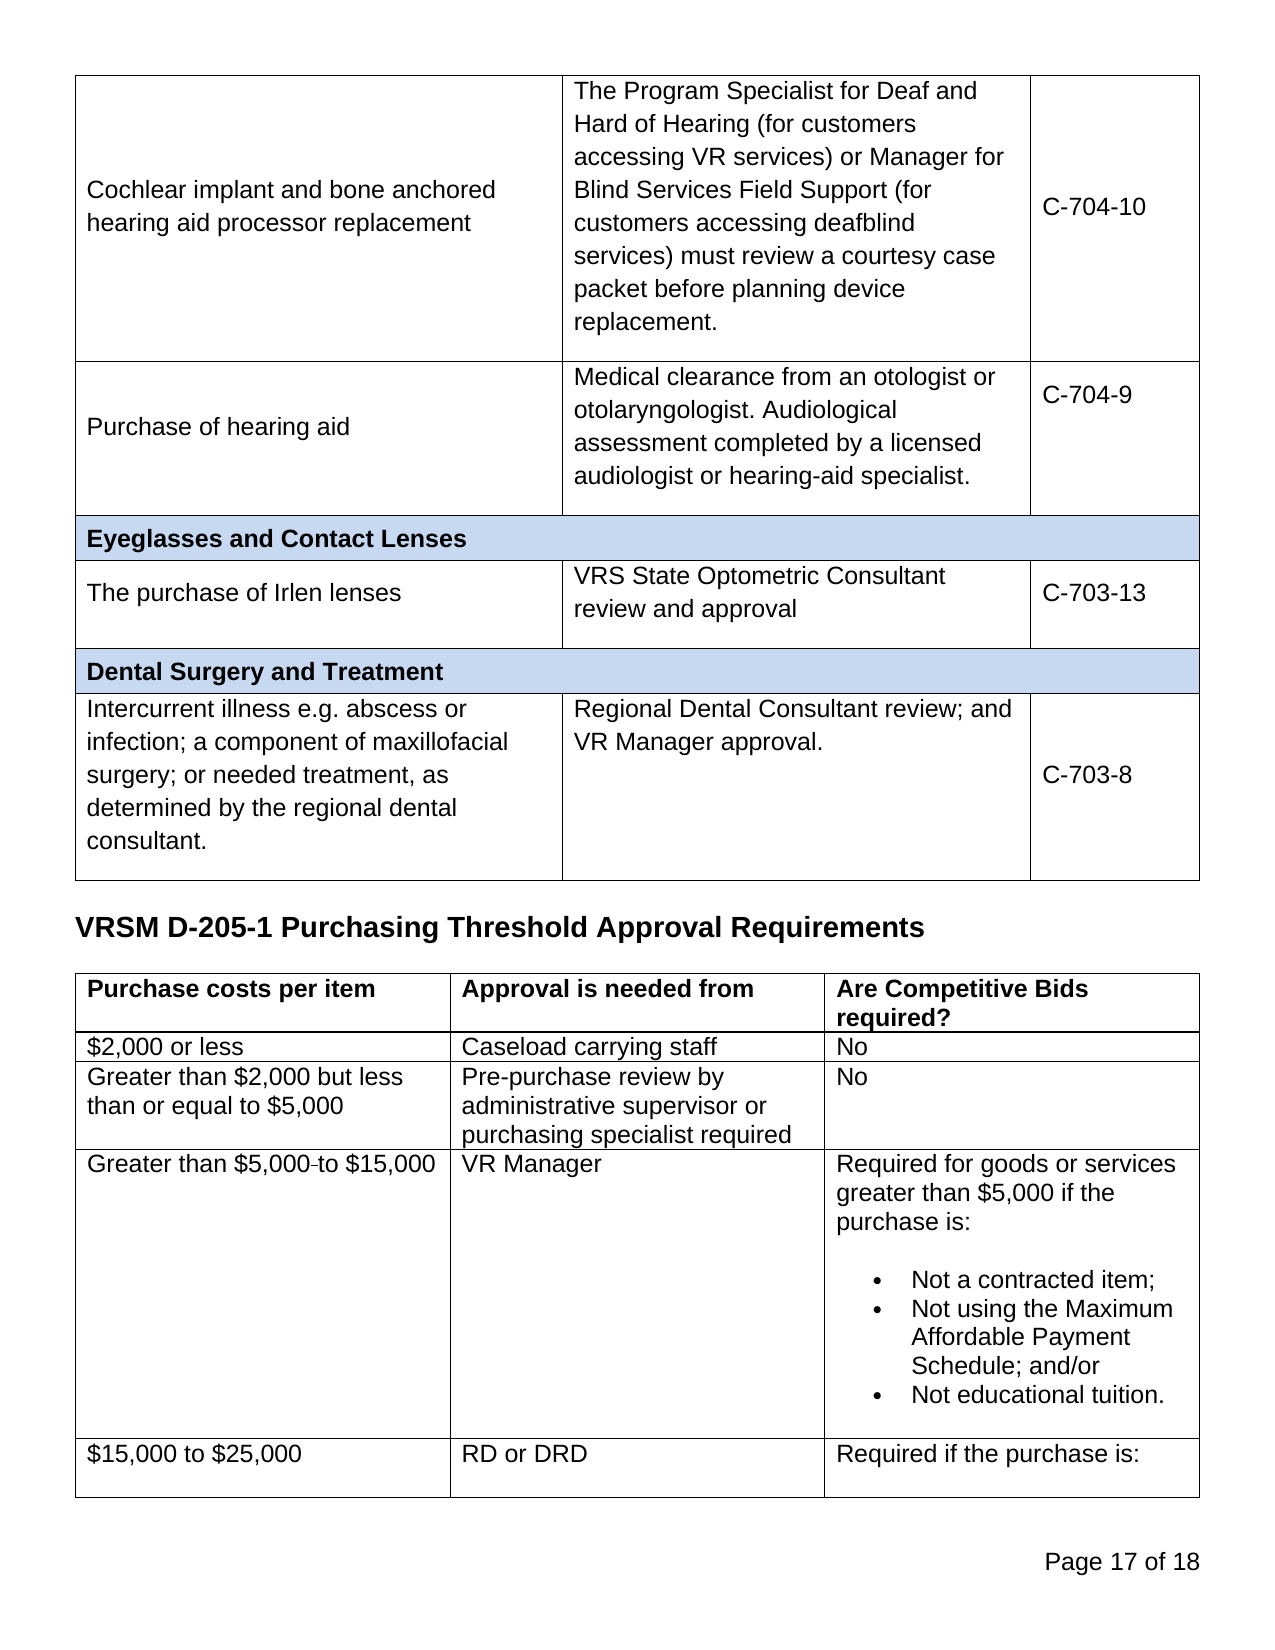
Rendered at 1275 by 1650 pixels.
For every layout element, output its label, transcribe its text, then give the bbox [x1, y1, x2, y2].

table_cell Cochlear implant and bone anchored hearing aid processor replacement [76, 76, 562, 361]
table_cell C-704-9 [1031, 362, 1199, 515]
table_cell Regional Dental Consultant review; and VR Manager approval. [563, 694, 1030, 880]
table_cell Purchase of hearing aid [76, 362, 562, 515]
table_cell The Program Specialist for Deaf and Hard of Hearing (for customers accessing VR services) or Manager for Blind Services Field Support (for customers accessing deafblind services) must review a courtesy case packet before planning device replacement. [563, 76, 1030, 361]
table_cell VRS State Optometric Consultant review and approval [563, 561, 1030, 648]
table_cell Caseload carrying staff [451, 1033, 824, 1061]
table_cell No [825, 1033, 1199, 1061]
table_cell Greater than $5,000 to $15,000 [76, 1150, 450, 1438]
table_cell Eyeglasses and Contact Lenses [76, 516, 1199, 560]
table_cell C-703-13 [1031, 561, 1199, 648]
table_header Purchase costs per item [76, 974, 450, 1031]
table_header Are Competitive Bids required? [825, 974, 1199, 1031]
table_cell The purchase of Irlen lenses [76, 561, 562, 648]
table_header Approval is needed from [451, 974, 824, 1031]
table_cell Greater than $2,000 but less than or equal to $5,000 [76, 1062, 450, 1148]
table_cell Dental Surgery and Treatment [76, 649, 1199, 693]
table_cell Medical clearance from an otologist or otolaryngologist. Audiological assessment completed by a licensed audiologist or hearing-aid specialist. [563, 362, 1030, 515]
table_cell Intercurrent illness e.g. abscess or infection; a component of maxillofacial surgery; or needed treatment, as determined by the regional dental consultant. [76, 694, 562, 880]
table_cell VR Manager [451, 1150, 824, 1438]
table_cell $2,000 or less [76, 1033, 450, 1061]
table_cell C-703-8 [1031, 694, 1199, 880]
table_cell No [825, 1062, 1199, 1148]
table_cell $15,000 to $25,000 [76, 1439, 450, 1497]
table_cell Pre-purchase review by administrative supervisor or purchasing specialist required [451, 1062, 824, 1148]
table_cell RD or DRD [451, 1439, 824, 1497]
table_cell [825, 1439, 1199, 1497]
subtitle VRSM D-205-1 Purchasing Threshold Approval Requirements [75, 910, 1200, 944]
table_cell C-704-10 [1031, 76, 1199, 361]
table_cell Required for goods or services greater than $5,000 if the purchase is: Not a contracted item; Not using the Maximum Affordable Payment Schedule; and/or Not educational tuition. [825, 1150, 1199, 1438]
